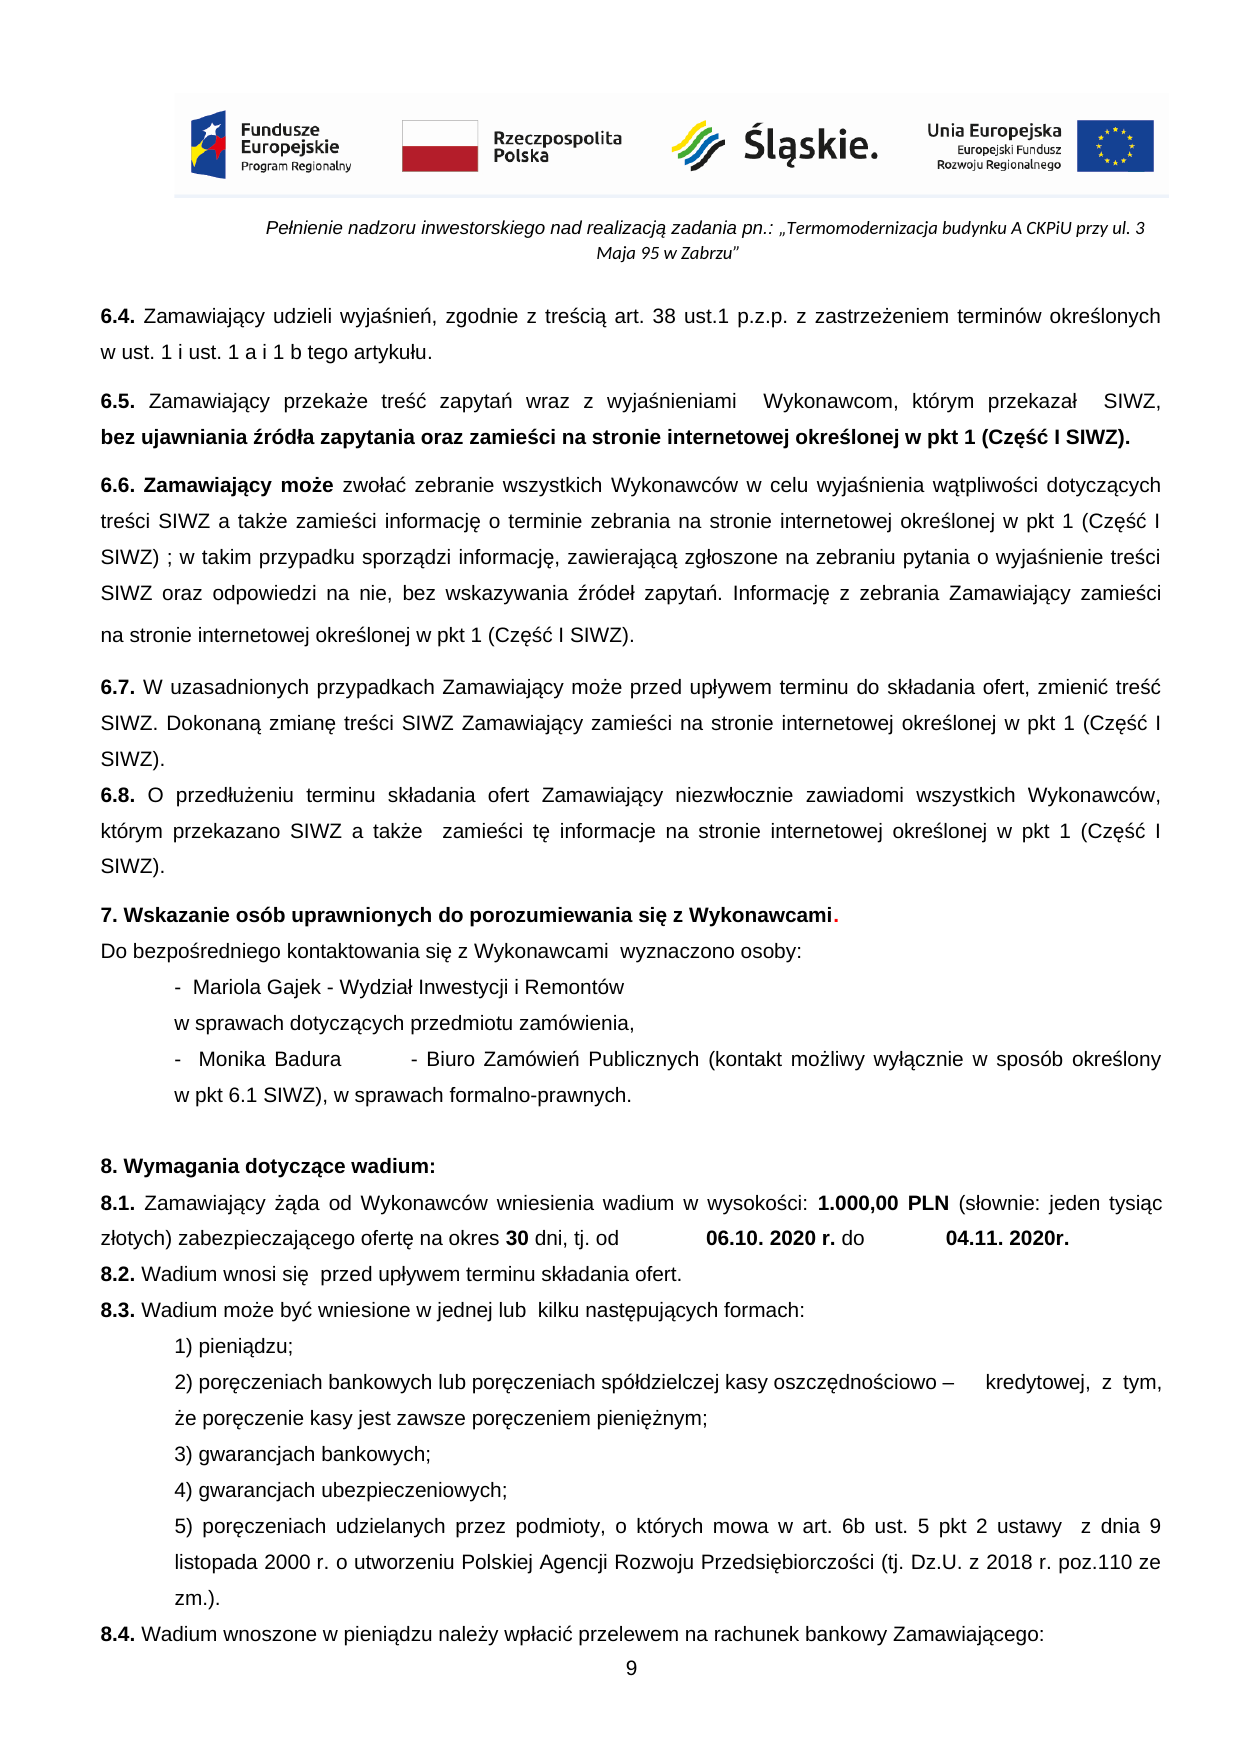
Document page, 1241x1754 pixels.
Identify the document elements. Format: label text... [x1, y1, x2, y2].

text 2) poręczeniach bankowych lub poręczeniach spółdzielczej kasy oszczędnościowo – kredytowej, z tym, że poręczenie kasy jest zawsze poręczeniem pieniężnym; [174, 1370, 1162, 1430]
text 6.7. W uzasadnionych przypadkach Zamawiający może przed upływem terminu do składania ofert, zmienić treść SIWZ. Dokonaną zmianę treści SIWZ Zamawiający zamieści na stronie internetowej określonej w pkt 1 (Część I SIWZ). [100, 675, 1162, 771]
text 8.4. Wadium wnoszone w pieniądzu należy wpłacić przelewem na rachunek bankowy Zamawiającego: [100, 1622, 1162, 1646]
text - Mariola Gajek - Wydział Inwestycji i Remontów [174, 975, 1162, 999]
text 8.1. Zamawiający żąda od Wykonawców wniesienia wadium w wysokości: 1.000,00 PLN (słownie: jeden tysiąc złotych) zabezpieczającego ofertę na okres 30 dni, tj. od 06.10. 2020 r. do 04.11. 2020r. [100, 1190, 1162, 1250]
text 1) pieniądzu; [100, 1334, 1162, 1358]
text 8.2. Wadium wnosi się przed upływem terminu składania ofert. [100, 1262, 1162, 1286]
text w sprawach dotyczących przedmiotu zamówienia, [174, 1011, 1162, 1034]
picture [174, 93, 1169, 198]
text 6.5. Zamawiający przekaże treść zapytań wraz z wyjaśnieniami Wykonawcom, którym przekazał SIWZ, bez ujawniania źródła zapytania oraz zamieści na stronie internetowej określonej w pkt 1 (Część I SIWZ). [100, 388, 1162, 448]
text 7. Wskazanie osób uprawnionych do porozumiewania się z Wykonawcami. [100, 903, 1162, 927]
text - Monika Badura - Biuro Zamówień Publicznych (kontakt możliwy wyłącznie w sposób określony w pkt 6.1 SIWZ), w sprawach formalno-prawnych. [174, 1047, 1162, 1106]
text 8. Wymagania dotyczące wadium: [100, 1154, 1162, 1178]
text 6.4. Zamawiający udzieli wyjaśnień, zgodnie z treścią art. 38 ust.1 p.z.p. z zastrzeżeniem terminów określonych w ust. 1 i ust. i 1 b tego artykułu. [100, 304, 1162, 364]
text 5) poręczeniach udzielanych przez podmioty, o których mowa w art. 6b ust. 5 pkt 2 ustawy z dnia 9 listopada 2000 r. o utworzeniu Polskiej Agencji Rozwoju Przedsiębiorczości (tj. Dz.U. z 2018 r. poz.110 ze zm.). [174, 1514, 1162, 1609]
text 6.8. O przedłużeniu terminu składania ofert Zamawiający niezwłocznie zawiadomi wszystkich Wykonawców, którym przekazano SIWZ a także zamieści tę informacje na stronie internetowej określonej w pkt 1 (Część I SIWZ). [100, 782, 1162, 878]
text 6.6. Zamawiający może zwołać zebranie wszystkich Wykonawców w celu wyjaśnienia wątpliwości dotyczących treści SIWZ a także zamieści informację o terminie zebrania na stronie internetowej określonej w pkt 1 (Część I SIWZ) ; w takim przypadku sporządzi informację, zawierającą zgłoszone na zebraniu pytania o wyjaśnienie treści SIWZ oraz odpowiedzi na nie, bez wskazywania źródeł zapytań. Informację z zebrania Zamawiający zamieści na stronie internetowej określonej w pkt 1 (Część I SIWZ). [100, 473, 1162, 648]
text Do bezpośredniego kontaktowania się z Wykonawcami wyznaczono osoby: [100, 939, 1162, 963]
text 4) gwarancjach ubezpieczeniowych; [100, 1478, 1162, 1502]
text 3) gwarancjach bankowych; [100, 1442, 1162, 1466]
text 8.3. Wadium może być wniesione w jednej lub kilku następujących formach: [100, 1298, 1162, 1322]
